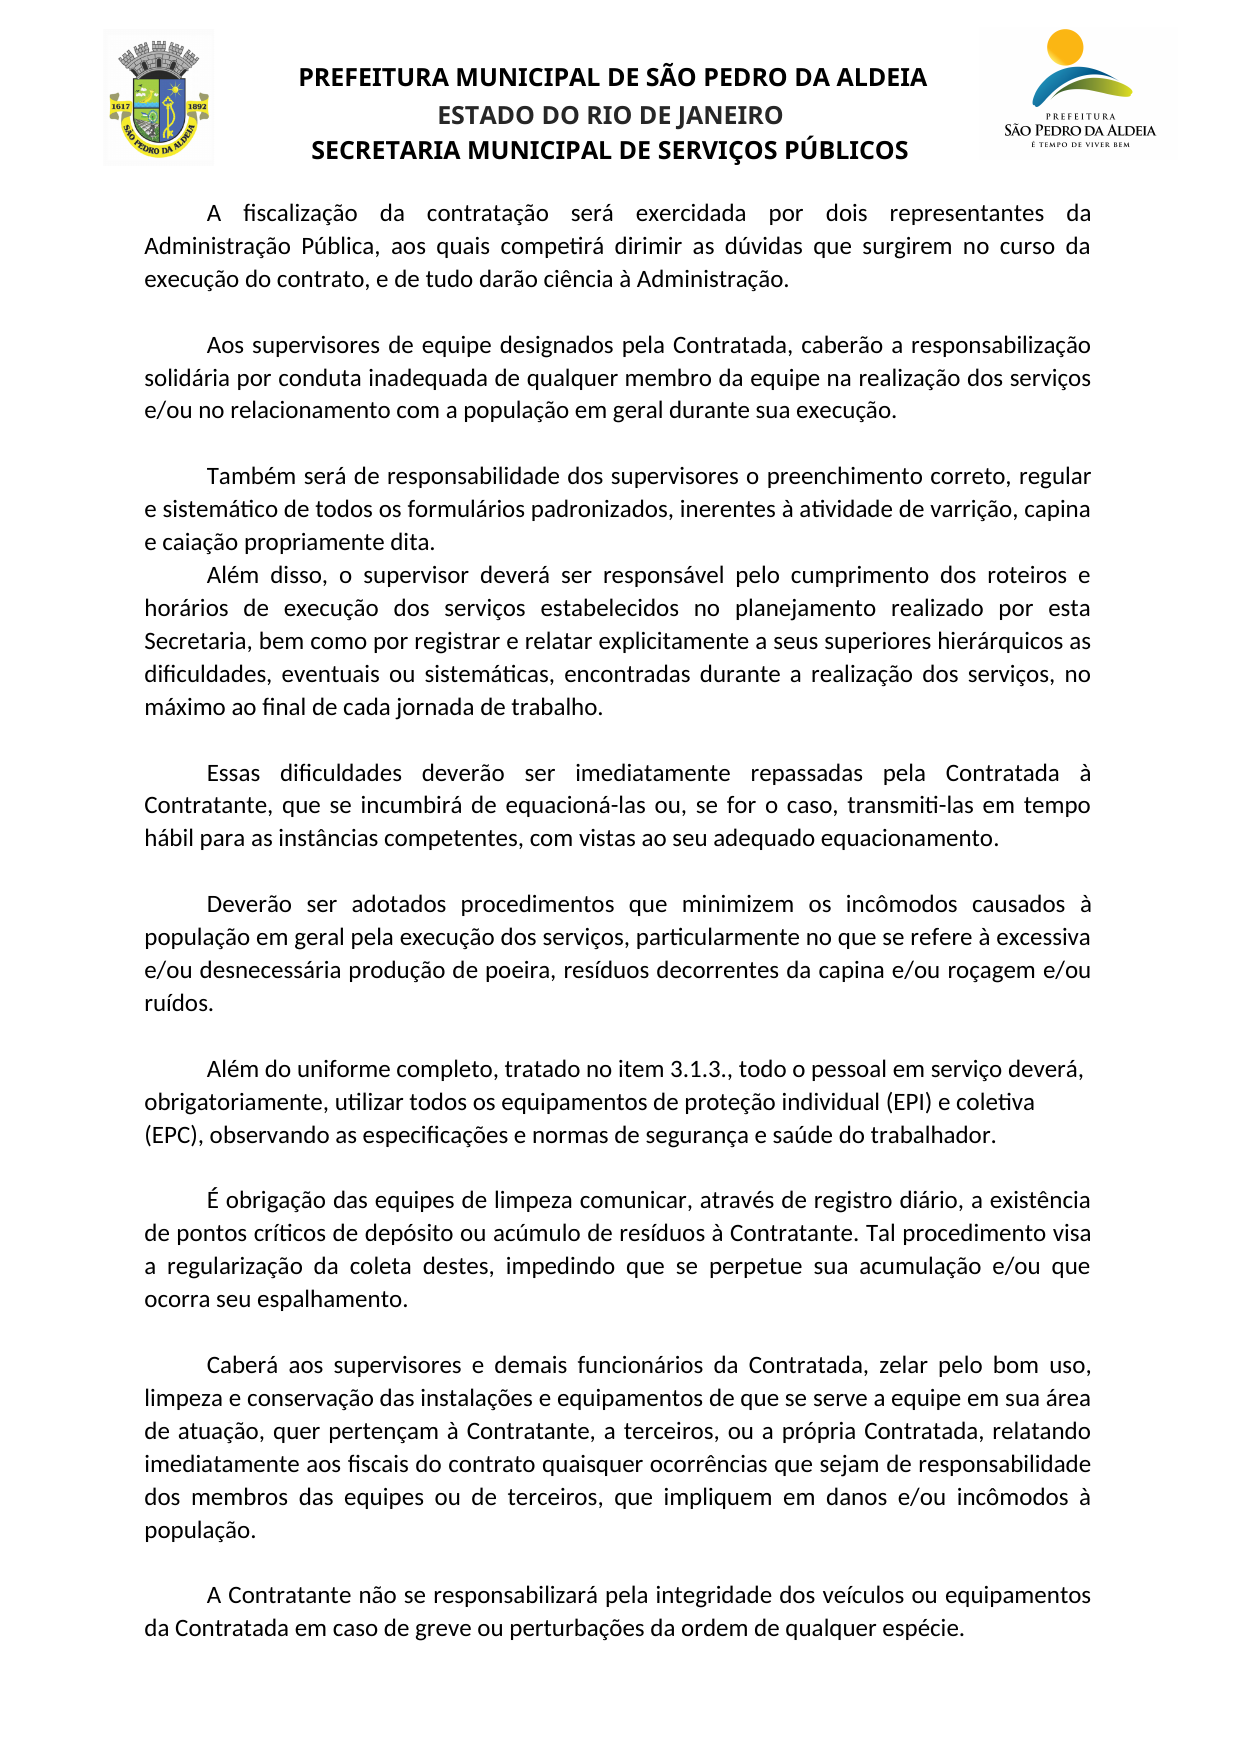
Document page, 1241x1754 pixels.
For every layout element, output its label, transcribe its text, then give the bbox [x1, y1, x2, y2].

text Caberá aos supervisores e demais funcionários da Contratada, zelar pelo bom uso, limpeza e conservação das instalações e equipamentos de que se serve a equipe em sua área de atuação, quer pertençam à Contratante, a terceiros, ou a própria Contratada, relatando imediatamente aos fiscais do contrato quaisquer ocorrências que sejam de responsabilidade dos membros das equipes ou de terceiros, que impliquem em danos e/ou incômodos à população. [144, 1349, 1093, 1544]
text A Contratante não se responsabilizará pela integridade dos veículos ou equipamentos da Contratada em caso de greve ou perturbações da ordem de qualquer espécie. [144, 1579, 1093, 1643]
text Além disso, o supervisor deverá ser responsável pelo cumprimento dos roteiros e horários de execução dos serviços estabelecidos no planejamento realizado por esta Secretaria, bem como por registrar e relatar explicitamente a seus superiores hierárquicos as dificuldades, eventuais ou sistemáticas, encontradas durante a realização dos serviços, no máximo ao final de cada jornada de trabalho. [144, 559, 1093, 721]
text Deverão ser adotados procedimentos que minimizem os incômodos causados à população em geral pela execução dos serviços, particularmente no que se refere à excessiva e/ou desnecessária produção de poeira, resíduos decorrentes da capina e/ou roçagem e/ou ruídos. [144, 888, 1093, 1018]
text Essas dificuldades deverão ser imediatamente repassadas pela Contratada à Contratante, que se incumbirá de equacioná-las ou, se for o caso, transmiti-las em tempo hábil para as instâncias competentes, com vistas ao seu adequado equacionamento. [144, 757, 1093, 853]
text A fiscalização da contratação será exercidada por dois representantes da Administração Pública, aos quais competirá dirimir as dúvidas que surgirem no curso da execução do contrato, e de tudo darão ciência à Administração. [144, 197, 1093, 293]
text É obrigação das equipes de limpeza comunicar, através de registro diário, a existência de pontos críticos de depósito ou acúmulo de resíduos à Contratante. Tal procedimento visa a regularização da coleta destes, impedindo que se perpetue sua acumulação e/ou que ocorra seu espalhamento. [144, 1184, 1093, 1314]
text Aos supervisores de equipe designados pela Contratada, caberão a responsabilização solidária por conduta inadequada de qualquer membro da equipe na realização dos serviços e/ou no relacionamento com a população em geral durante sua execução. [144, 329, 1093, 425]
text Além do uniforme completo, tratado no item 3.1.3., todo o pessoal em serviço deverá, obrigatoriamente, utilizar todos os equipamentos de proteção individual (EPI) e coletiva (EPC), observando as especificações e normas de segurança e saúde do trabalhador. [144, 1053, 1093, 1149]
text Também será de responsabilidade dos supervisores o preenchimento correto, regular e sistemático de todos os formulários padronizados, inerentes à atividade de varrição, capina e caiação propriamente dita. [144, 460, 1093, 557]
picture [103, 29, 215, 166]
picture [979, 27, 1178, 160]
